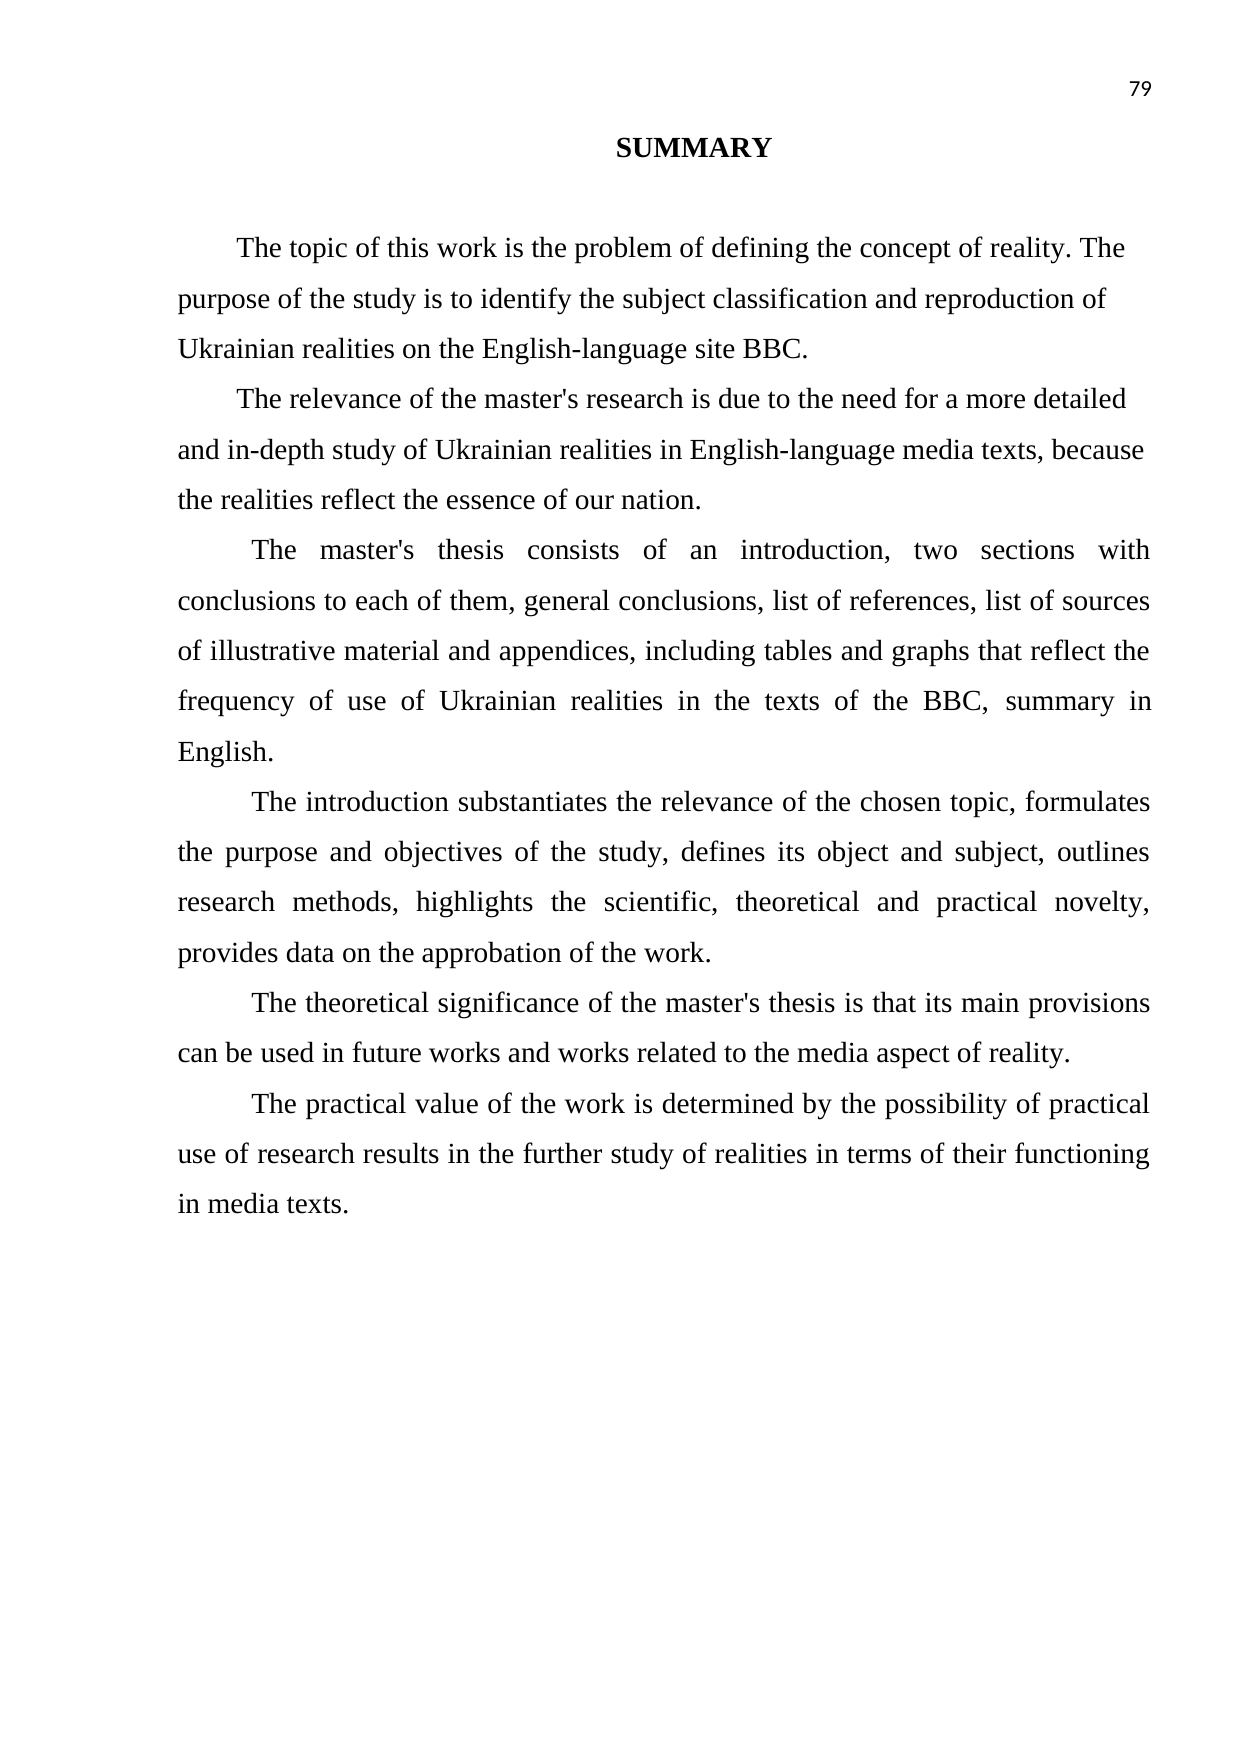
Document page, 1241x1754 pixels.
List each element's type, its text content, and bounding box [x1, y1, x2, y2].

text The introduction substantiates the relevance of the chosen topic, formulates the purpose and objectives of the study, defines its object and subject, outlines research methods, highlights the scientific, theoretical and practical novelty, provides data on the approbation of the work. [177, 784, 1152, 968]
text The theoretical significance of the master's thesis is that its main provisions can be used in future works and works related to the media aspect of reality. [177, 985, 1152, 1069]
text The master's thesis consists of an introduction, two sections with conclusions to each of them, general conclusions, list of references, list of sources of illustrative material and appendices, including tables and graphs that reflect the frequency of use of Ukrainian realities in the texts of the BBC, summary in English. [177, 532, 1152, 767]
text The topic of this work is the problem of defining the concept of reality. The purpose of the study is to identify the subject classification and reproduction of Ukrainian realities on the English-language site BBC. [177, 231, 1152, 365]
text The relevance of the master's research is due to the need for a more detailed and in-depth study of Ukrainian realities in English-language media texts, because the realities reflect the essence of our nation. [177, 381, 1152, 516]
text The practical value of the work is determined by the possibility of practical use of research results in the further study of realities in terms of their functioning in media texts. [177, 1086, 1152, 1220]
text SUMMARY [177, 130, 1152, 163]
